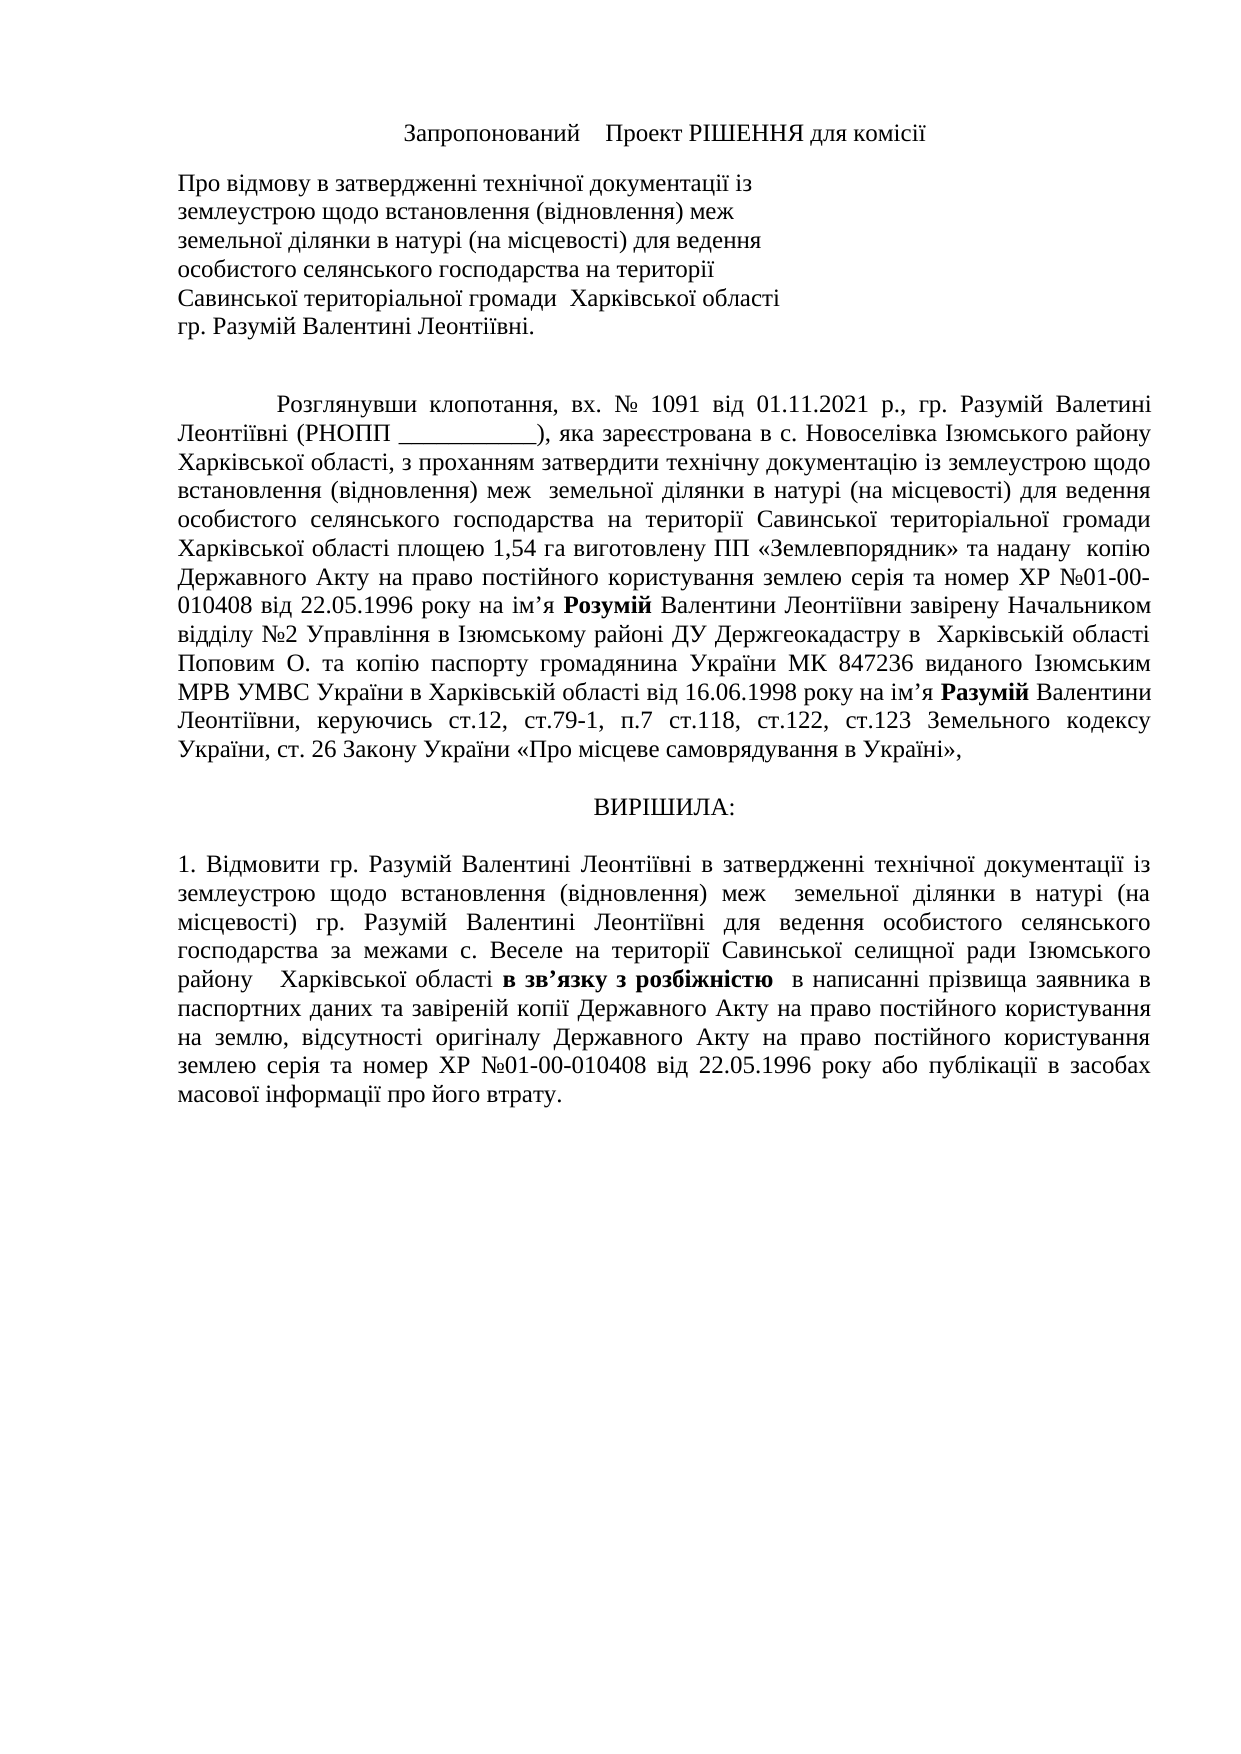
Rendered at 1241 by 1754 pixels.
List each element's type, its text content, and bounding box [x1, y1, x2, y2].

text 1. Відмовити гр. Разумій Валентині Леонтіївні в затвердженні технічної документації із землеустрою щодо встановлення (відновлення) меж земельної ділянки в натурі (на місцевості) гр. Разумій Валентині Леонтіївні для ведення особистого селянського господарства за межами с. Веселе на території Савинської селищної ради Ізюмського району Харківської області в зв’язку з розбіжністю в написанні прізвища заявника в паспортних даних та завіреній копії Державного Акту на право постійного користування на землю, відсутності оригіналу Державного Акту на право постійного користування землею серія та номер ХР №01-00-010408 від 22.05.1996 року або публікації в засобах масової інформації про його втрату. [177, 849, 1152, 1108]
text Запропонований Проект РІШЕННЯ для комісії [177, 118, 1152, 147]
text Про відмову в затвердженні технічної документації із землеустрою щодо встановлення (відновлення) меж земельної ділянки в натурі (на місцевості) для ведення особистого селянського господарства на території Савинської територіальної громади Харківської області гр. Разумій Валентині Леонтіївні. [177, 168, 1152, 340]
text Розглянувши клопотання, вх. № 1091 від 01.11.2021 р., гр. Разумій Валетині Леонтіївні (РНОПП ___________), яка зареєстрована в с. Новоселівка Ізюмського району Харківської області, з проханням затвердити технічну документацію із землеустрою щодо встановлення (відновлення) меж земельної ділянки в натурі (на місцевості) для ведення особистого селянського господарства на території Савинської територіальної громади Харківської області площею 1,54 га виготовлену ПП «Землевпорядник» та надану копію Державного Акту на право постійного користування землею серія та номер ХР №01-00-010408 від 22.05.1996 року на ім’я Розумій Валентини Леонтіївни завірену Начальником відділу №2 Управління в Ізюмському районі ДУ Держгеокадастру в Харківській області Поповим О. та копію паспорту громадянина України МК 847236 виданого Ізюмським МРВ УМВС України в Харківській області від 16.06.1998 року на ім’я Разумій Валентини Леонтіївни, керуючись ст.12, ст.79-1, п.7 ст.118, ст.122, ст.123 Земельного кодексу України, ст. 26 Закону України «Про місцеве самоврядування в Україні», [177, 389, 1152, 763]
text ВИРІШИЛА: [177, 792, 1152, 820]
